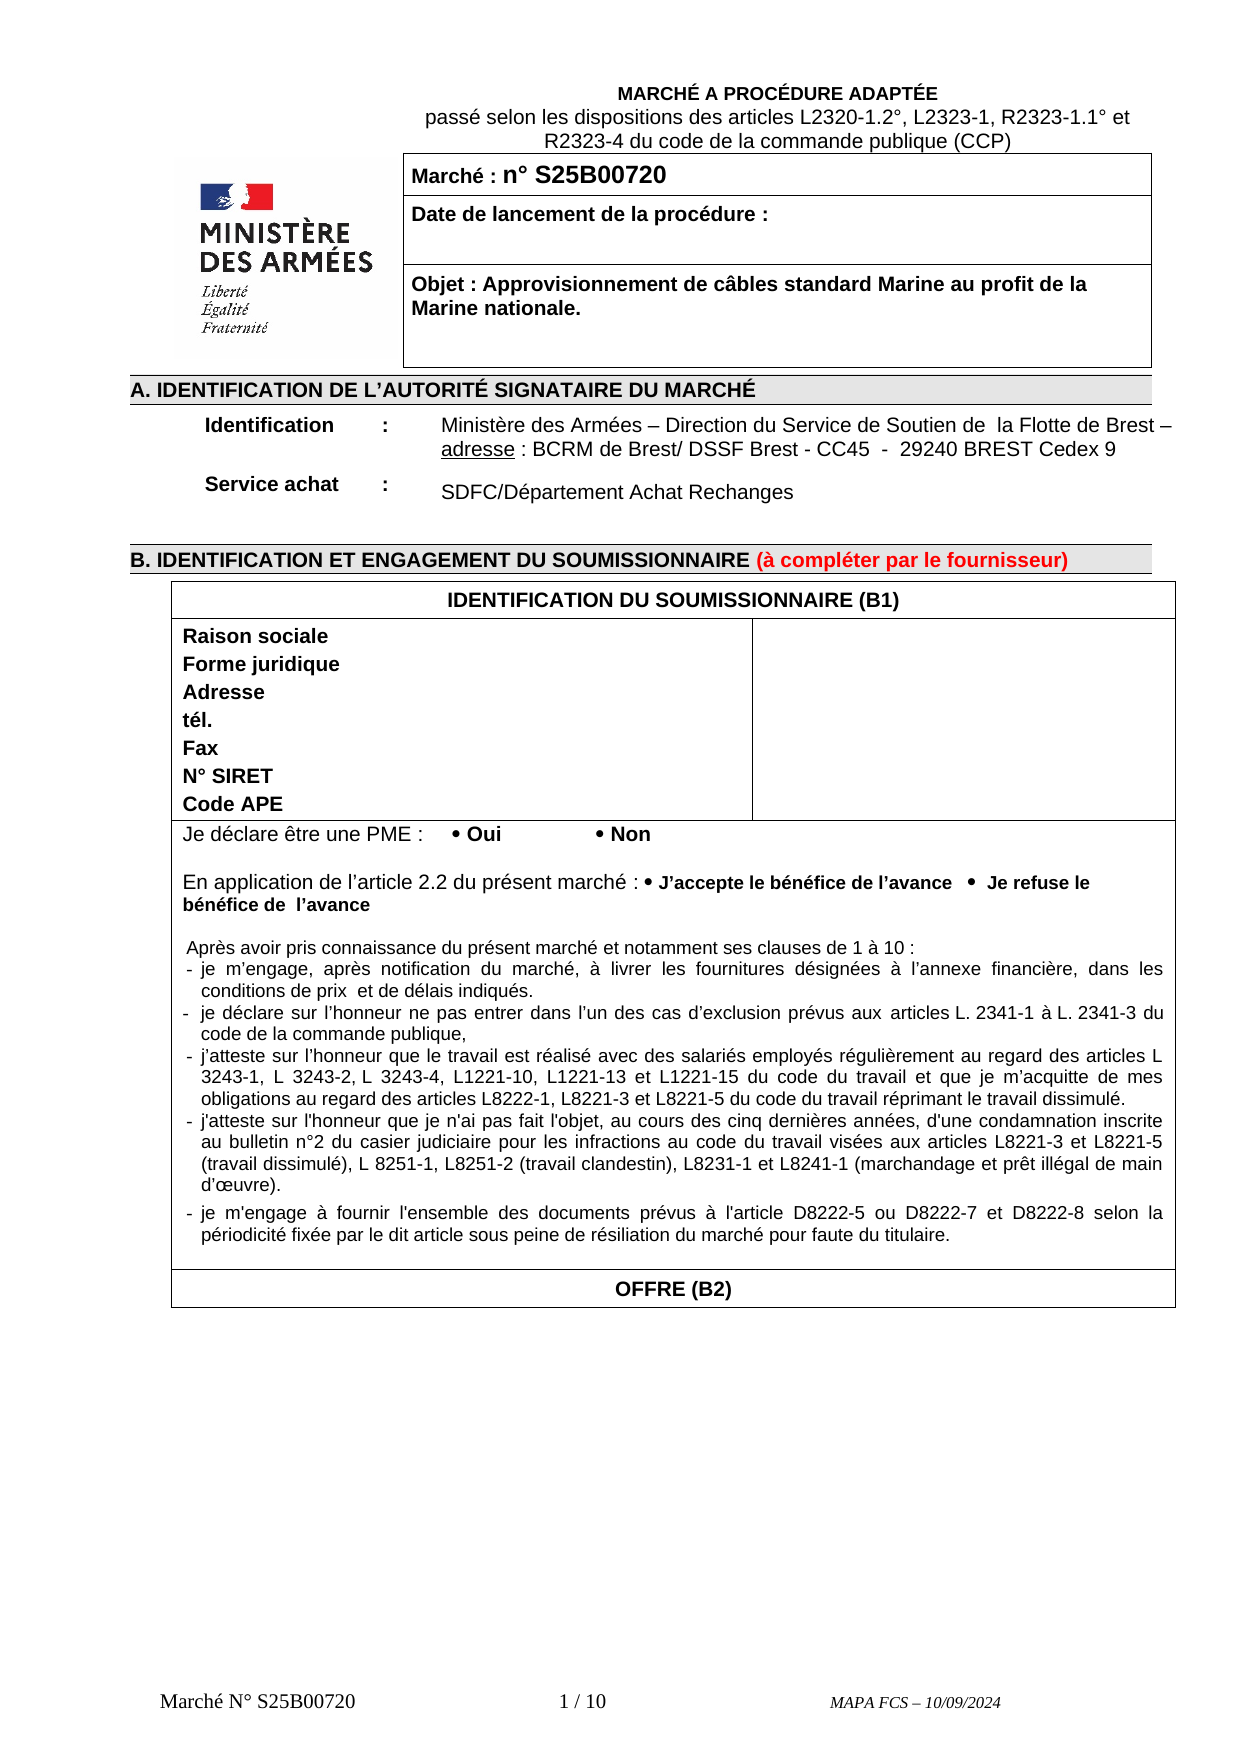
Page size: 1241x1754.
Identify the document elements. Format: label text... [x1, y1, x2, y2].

picture [174, 157, 398, 359]
table_header MARCHÉ A PROCÉDURE ADAPTÉE passé selon les dispositions des articles L2320-1.2°, L2323-1, R2323-1.1° et R2323-4 du code de la commande publique (CCP) [404, 83, 1152, 153]
table_cell Marché : n° S25B00720 [404, 154, 1151, 195]
table_header [171, 411, 736, 538]
table_header [736, 411, 1175, 538]
table_header IDENTIFICATION DU SOUMISSIONNAIRE (B1) [172, 582, 1175, 618]
table_cell [753, 619, 1175, 820]
table_cell Date de lancement de la procédure : [404, 196, 1151, 264]
table_cell OFFRE (B2) [172, 1270, 1175, 1307]
table_cell Objet : Approvisionnement de câbles standard Marine au profit de la Marine nationale. [404, 265, 1151, 367]
text A. IDENTIFICATION DE L’AUTORITÉ SIGNATAIRE DU MARCHÉ [130, 376, 1152, 404]
table_cell Je déclare être une PME : Oui Non En application de l’article 2.2 du présent marché : J’accepte le bénéfice de l’avance Je refuse le bénéfice de l’avance Après avoir pris connaissance du présent marché et notamment ses clauses de 1 à 10 : je m’engage, après notification du marché, à livrer les fournitures désignées à l’annexe financière, dans les conditions de prix et de délais indiqués. je déclare sur l’honneur ne pas entrer dans l’un des cas d’exclusion prévus aux articles L. 2341-1 à L. 2341-3 du code de la commande publique, j’atteste sur l’honneur que le travail est réalisé avec des salariés employés régulièrement au regard des articles L 3243-1, L 3243-2, L 3243-4, L1221-10, L1221-13 et L1221-15 du code du travail et que je m’acquitte de mes obligations au regard des articles L8222-1, L8221-3 et L8221-5 du code du travail réprimant le travail dissimulé. j'atteste sur l'honneur que je n'ai pas fait l'objet, au cours des cinq dernières années, d'une condamnation inscrite au bulletin n°2 du casier judiciaire pour les infractions au code du travail visées aux articles L8221-3 et L8221-5 (travail dissimulé), L 8251-1, L8251-2 (travail clandestin), L8231-1 et L8241-1 (marchandage et prêt illégal de main d’œuvre). je m'engage à fournir l'ensemble des documents prévus à l'article D8222-5 ou D8222-7 et D8222-8 selon la périodicité fixée par le dit article sous peine de résiliation du marché pour faute du titulaire. [172, 821, 1175, 1269]
table_cell Raison sociale Forme juridique Adresse tél. Fax N° SIRET Code APE [172, 619, 752, 820]
table_header [167, 83, 404, 367]
text B. IDENTIFICATION ET ENGAGEMENT DU SOUMISSIONNAIRE (à compléter par le fournisseur) [130, 545, 1152, 573]
